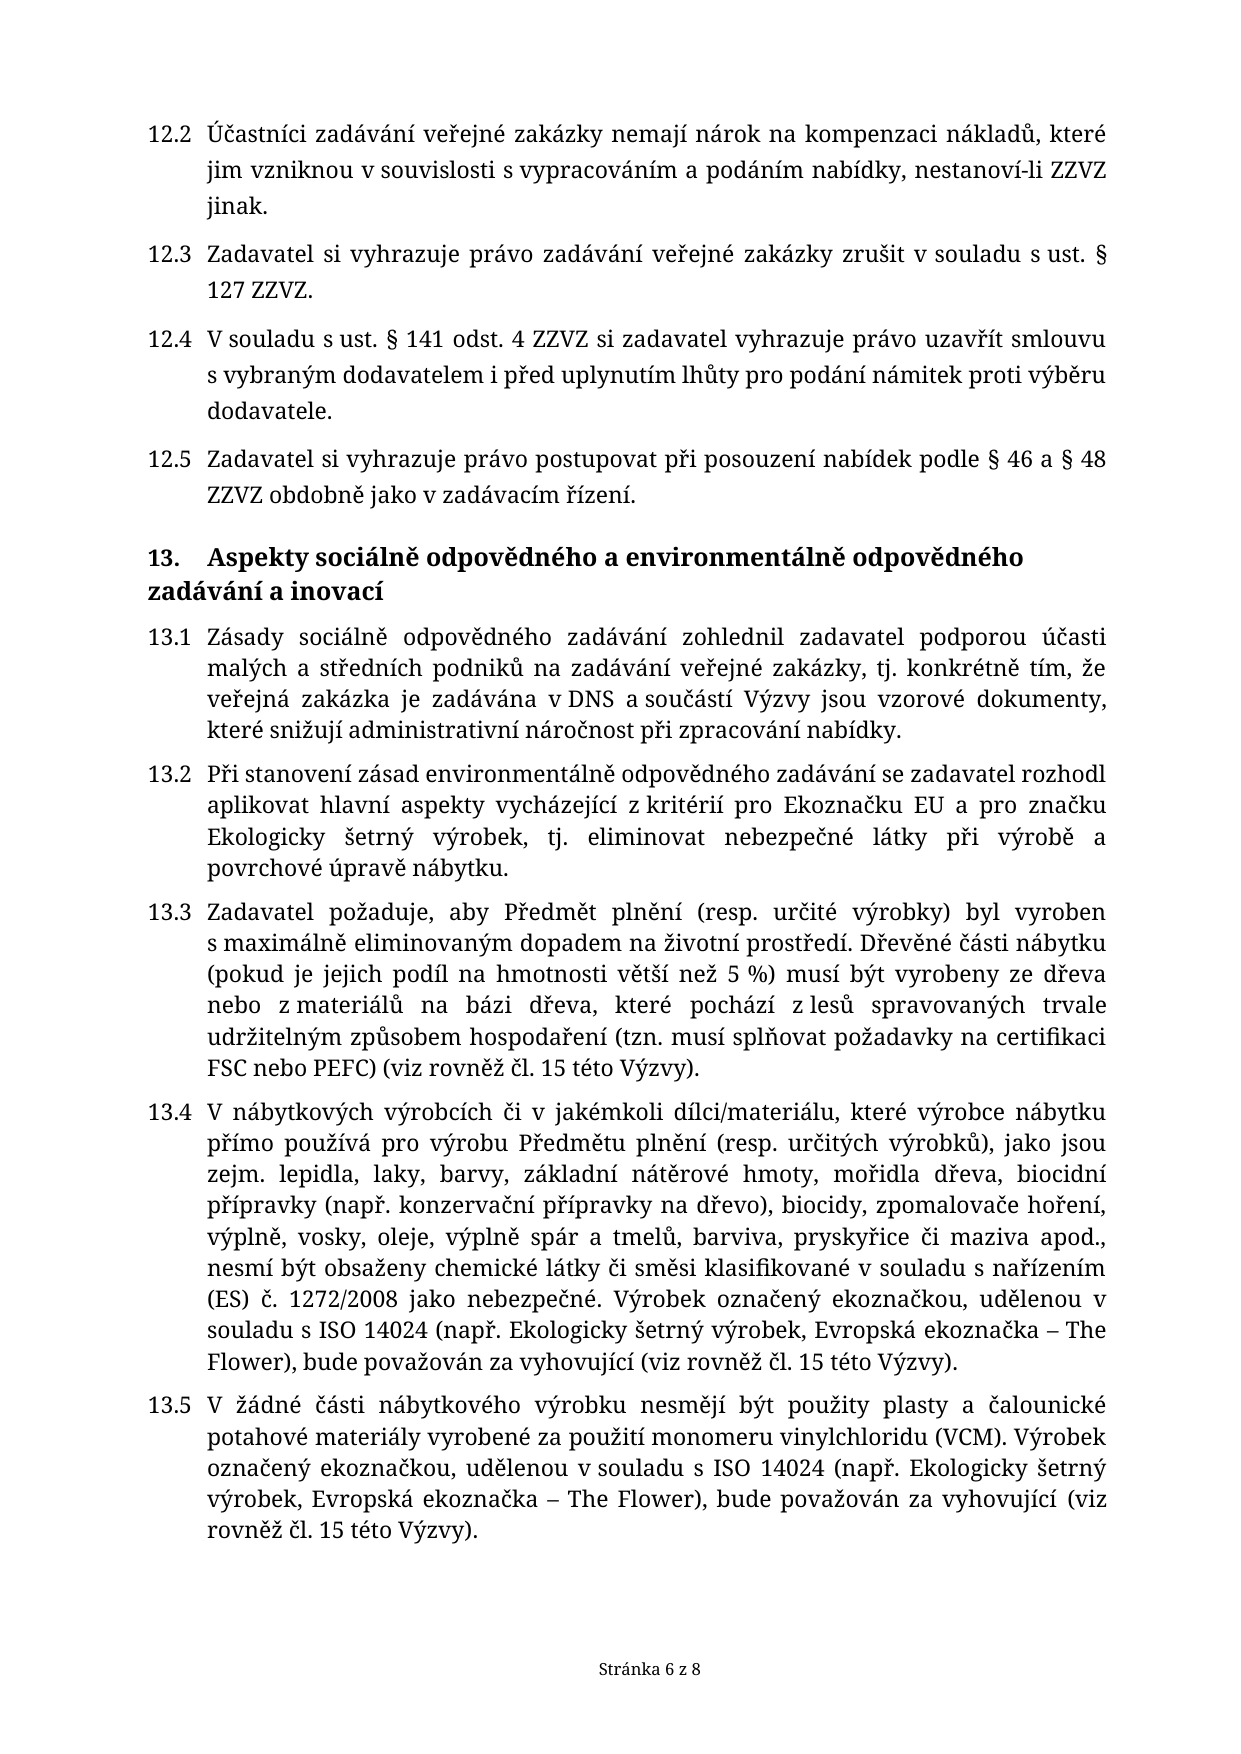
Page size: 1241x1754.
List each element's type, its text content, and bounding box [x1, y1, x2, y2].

list Zadavatel si vyhrazuje právo postupovat při posouzení nabídek podle § 46 a § 48 ZZVZ obdobně jako v zadávacím řízení. [148, 443, 1107, 510]
list Účastníci zadávání veřejné zakázky nemají nárok na kompenzaci nákladů, které jim vzniknou v souvislosti s vypracováním a podáním nabídky, nestanoví-li ZZVZ jinak. [148, 118, 1107, 221]
list Při stanovení zásad environmentálně odpovědného zadávání se zadavatel rozhodl aplikovat hlavní aspekty vycházející z kritérií pro Ekoznačku EU a pro značku Ekologicky šetrný výrobek, tj. eliminovat nebezpečné látky při výrobě a povrchové úpravě nábytku. [148, 758, 1107, 883]
list V žádné části nábytkového výrobku nesmějí být použity plasty a čalounické potahové materiály vyrobené za použití monomeru vinylchloridu (VCM). Výrobek označený ekoznačkou, udělenou v souladu s ISO 14024 (např. Ekologicky šetrný výrobek, Evropská ekoznačka – The Flower), bude považován za vyhovující (viz rovněž čl. 15 této Výzvy). [148, 1389, 1107, 1546]
list Zadavatel požaduje, aby Předmět plnění (resp. určité výrobky) byl vyroben s maximálně eliminovaným dopadem na životní prostředí. Dřevěné části nábytku (pokud je jejich podíl na hmotnosti větší než 5 %) musí být vyrobeny ze dřeva nebo z materiálů na bázi dřeva, které pochází z lesů spravovaných trvale udržitelným způsobem hospodaření (tzn. musí splňovat požadavky na certifikaci FSC nebo PEFC) (viz rovněž čl. 15 této Výzvy). [148, 896, 1107, 1083]
list Zásady sociálně odpovědného zadávání zohlednil zadavatel podporou účasti malých a středních podniků na zadávání veřejné zakázky, tj. konkrétně tím, že veřejná zakázka je zadávána v DNS a součástí Výzvy jsou vzorové dokumenty, které snižují administrativní náročnost při zpracování nabídky. [148, 621, 1107, 746]
subtitle Aspekty sociálně odpovědného a environmentálně odpovědného zadávání a inovací [148, 540, 1107, 608]
list V nábytkových výrobcích či v jakémkoli dílci/materiálu, které výrobce nábytku přímo používá pro výrobu Předmětu plnění (resp. určitých výrobků), jako jsou zejm. lepidla, laky, barvy, základní nátěrové hmoty, mořidla dřeva, biocidní přípravky (např. konzervační přípravky na dřevo), biocidy, zpomalovače hoření, výplně, vosky, oleje, výplně spár a tmelů, barviva, pryskyřice či maziva apod., nesmí být obsaženy chemické látky či směsi klasifikované v souladu s nařízením (ES) č. 1272/2008 jako nebezpečné. Výrobek označený ekoznačkou, udělenou v souladu s ISO 14024 (např. Ekologicky šetrný výrobek, Evropská ekoznačka – The Flower), bude považován za vyhovující (viz rovněž čl. 15 této Výzvy). [148, 1096, 1107, 1377]
list Zadavatel si vyhrazuje právo zadávání veřejné zakázky zrušit v souladu s ust. § 127 ZZVZ. [148, 238, 1107, 306]
list V souladu s ust. § 141 odst. 4 ZZVZ si zadavatel vyhrazuje právo uzavřít smlouvu s vybraným dodavatelem i před uplynutím lhůty pro podání námitek proti výběru dodavatele. [148, 323, 1107, 426]
